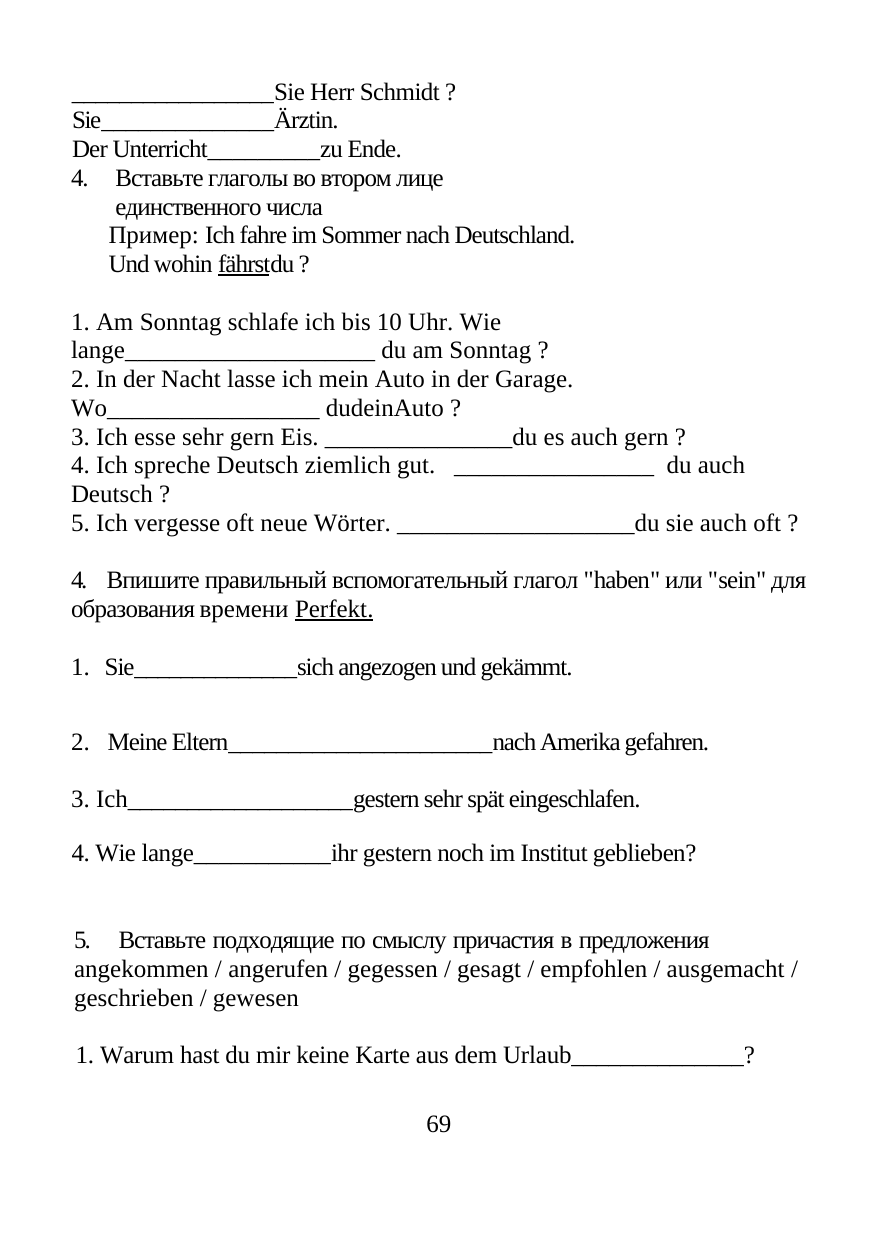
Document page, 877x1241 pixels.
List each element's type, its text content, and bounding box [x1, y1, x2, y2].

text 3. Ich gestern sehr spät eingeschlafen. [71, 784, 806, 813]
text 2. In der Nacht lasse ich mein Auto in der Garage. Wo_________________ dudeinAuto ? [71, 364, 806, 422]
text Der Unterricht_________zu Ende. [72, 134, 806, 163]
text 4. Ich spreche Deutsch ziemlich gut. ________________ du auch Deutsch ? [71, 451, 806, 508]
text 2. Meine Eltern nach Amerika gefahren. [71, 727, 806, 756]
text 1. Am Sonntag schlafe ich bis 10 Uhr. Wie lange____________________ du am Sonntag ? [71, 307, 806, 364]
text Sie Herr Schmidt ? [72, 77, 806, 106]
text Sie Ärztin. [72, 106, 806, 134]
text 4. Wie lange ihr gestern noch im Institut geblieben? [71, 838, 806, 867]
text 5. Вставьте подходящие по смыслу причастия в предложения angekommen / angerufen / gegessen / gesagt / empfohlen / ausgemacht / geschrieben / gewesen [74, 925, 806, 1012]
text 3. Ich esse sehr gern Eis. _______________du es auch gern ? [71, 422, 806, 451]
text 1. Warum hast du mir keine Karte aus dem Urlaub______________? [75, 1040, 806, 1069]
text 1. Sie sich angezogen und gekämmt. [71, 652, 806, 681]
text 4. Впишите правильный вспомогательный глагол "haben" или "sein" для образования времени Perfekt. [71, 566, 806, 623]
list Вставьте глаголы во втором лице единственного числа [71, 163, 576, 221]
text Пример: Ich fahre im Sommer nach Deutschland. Und wohin fährstdu ? [108, 221, 576, 278]
text 5. Ich vergesse oft neue Wörter. ___________________du sie auch oft ? [71, 508, 806, 537]
